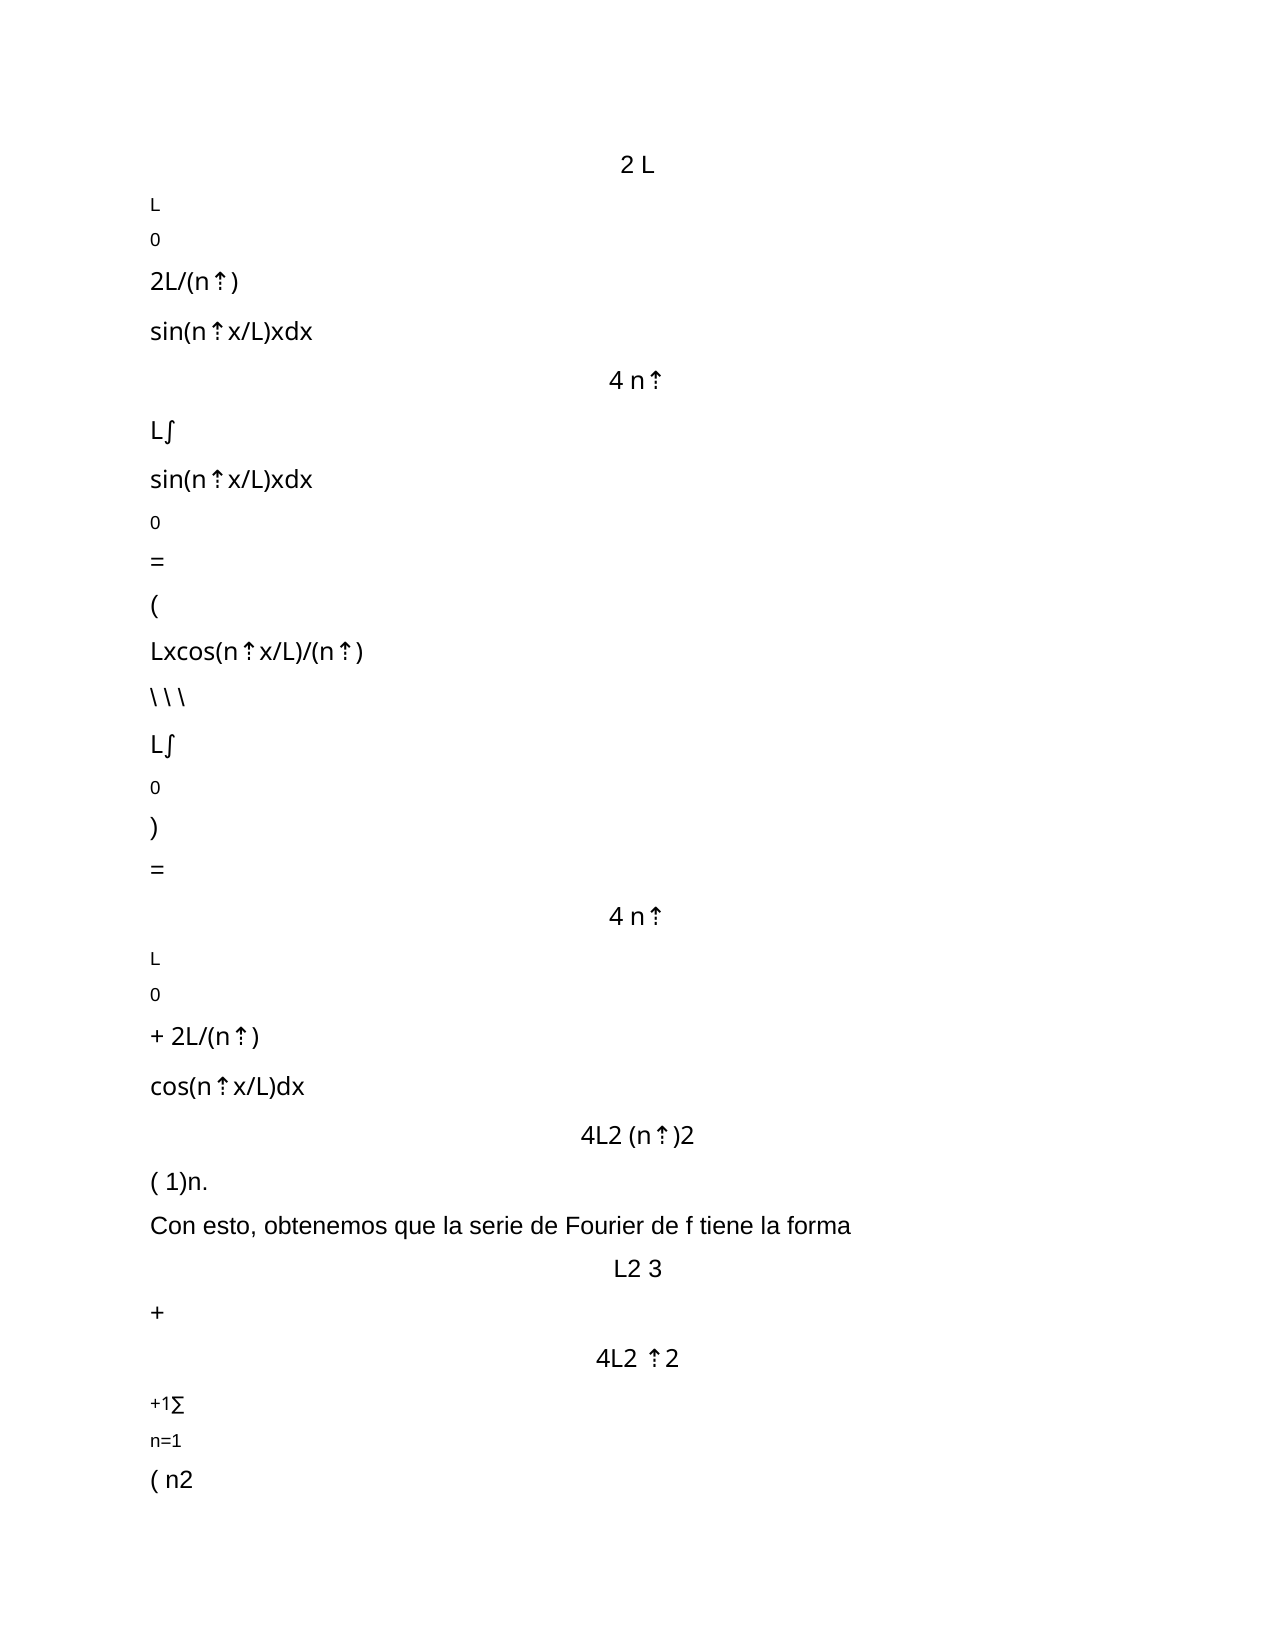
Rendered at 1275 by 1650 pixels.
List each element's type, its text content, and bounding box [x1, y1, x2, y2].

text n=1 [150, 1430, 1125, 1452]
text 4L2 ⇡2 [150, 1341, 1125, 1375]
text 0 [150, 229, 1125, 250]
text + 2L/(n⇡) [150, 1018, 1125, 1053]
text 2 L [150, 150, 1125, 179]
text ( n2 [150, 1466, 1125, 1494]
text 2L/(n⇡) [150, 264, 1125, 298]
text = [150, 855, 1125, 884]
text + [150, 1298, 1125, 1326]
text Lxcos(n⇡x/L)/(n⇡) [150, 634, 1125, 668]
text sin(n⇡x/L)xdx [150, 462, 1125, 496]
text ( 1)n. [150, 1167, 1125, 1196]
text = [150, 547, 1125, 576]
text \ \ \ [150, 683, 1125, 712]
text L [150, 193, 1125, 215]
text cos(n⇡x/L)dx [150, 1068, 1125, 1102]
text 4L2 (n⇡)2 [150, 1118, 1125, 1152]
text 4 n⇡ [150, 898, 1125, 933]
text 0 [150, 983, 1125, 1005]
text +1∑ [150, 1391, 1125, 1416]
text L2 3 [150, 1254, 1125, 1283]
text L∫ [150, 413, 1125, 447]
text L [150, 948, 1125, 970]
text Con esto, obtenemos que la serie de Fourier de f tiene la forma [150, 1211, 1125, 1239]
text 4 n⇡ [150, 363, 1125, 397]
text ( [150, 590, 1125, 619]
text 0 [150, 512, 1125, 533]
text ) [150, 812, 1125, 840]
text sin(n⇡x/L)xdx [150, 313, 1125, 347]
text 0 [150, 776, 1125, 798]
text L∫ [150, 727, 1125, 761]
